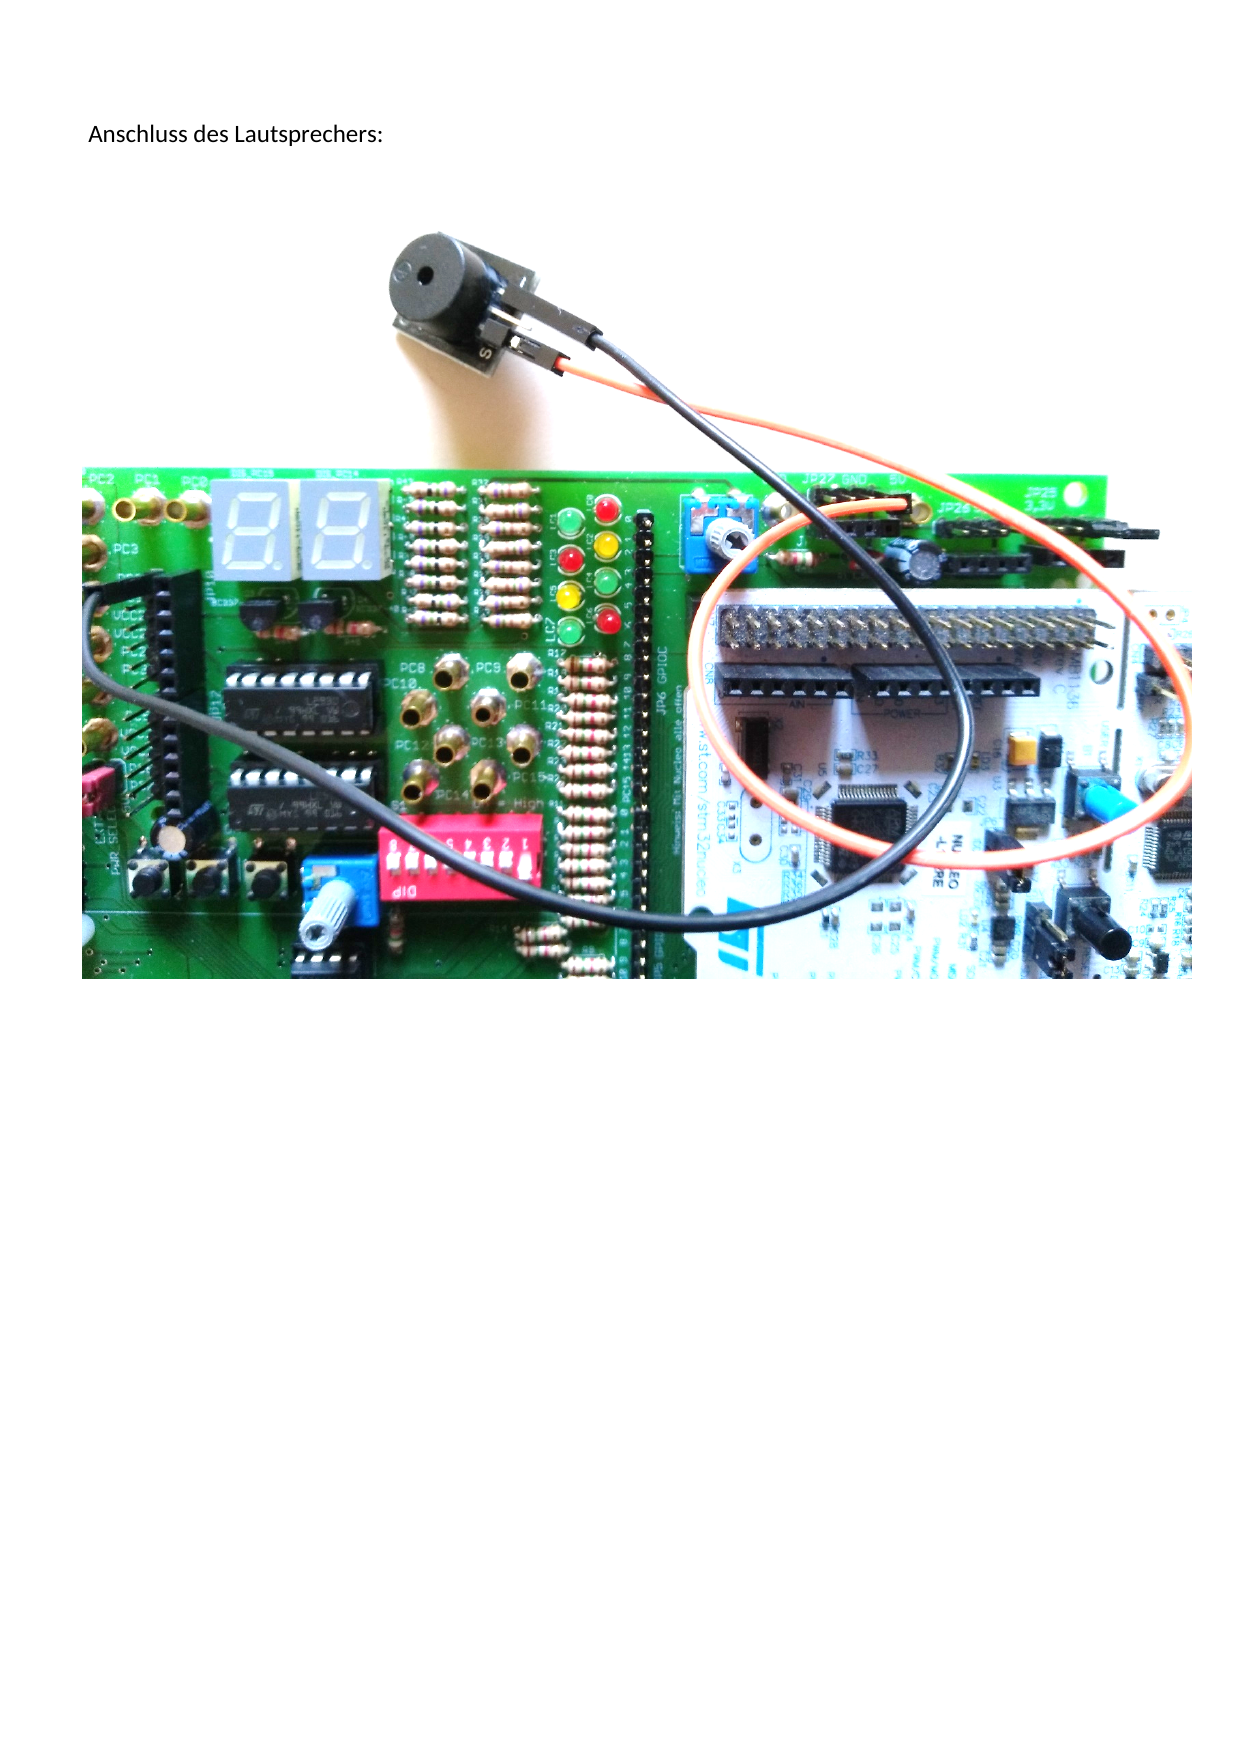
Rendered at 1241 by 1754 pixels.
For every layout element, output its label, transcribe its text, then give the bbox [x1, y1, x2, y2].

text Anschluss des Lautsprechers: [82, 118, 1191, 148]
picture [82, 148, 1192, 979]
